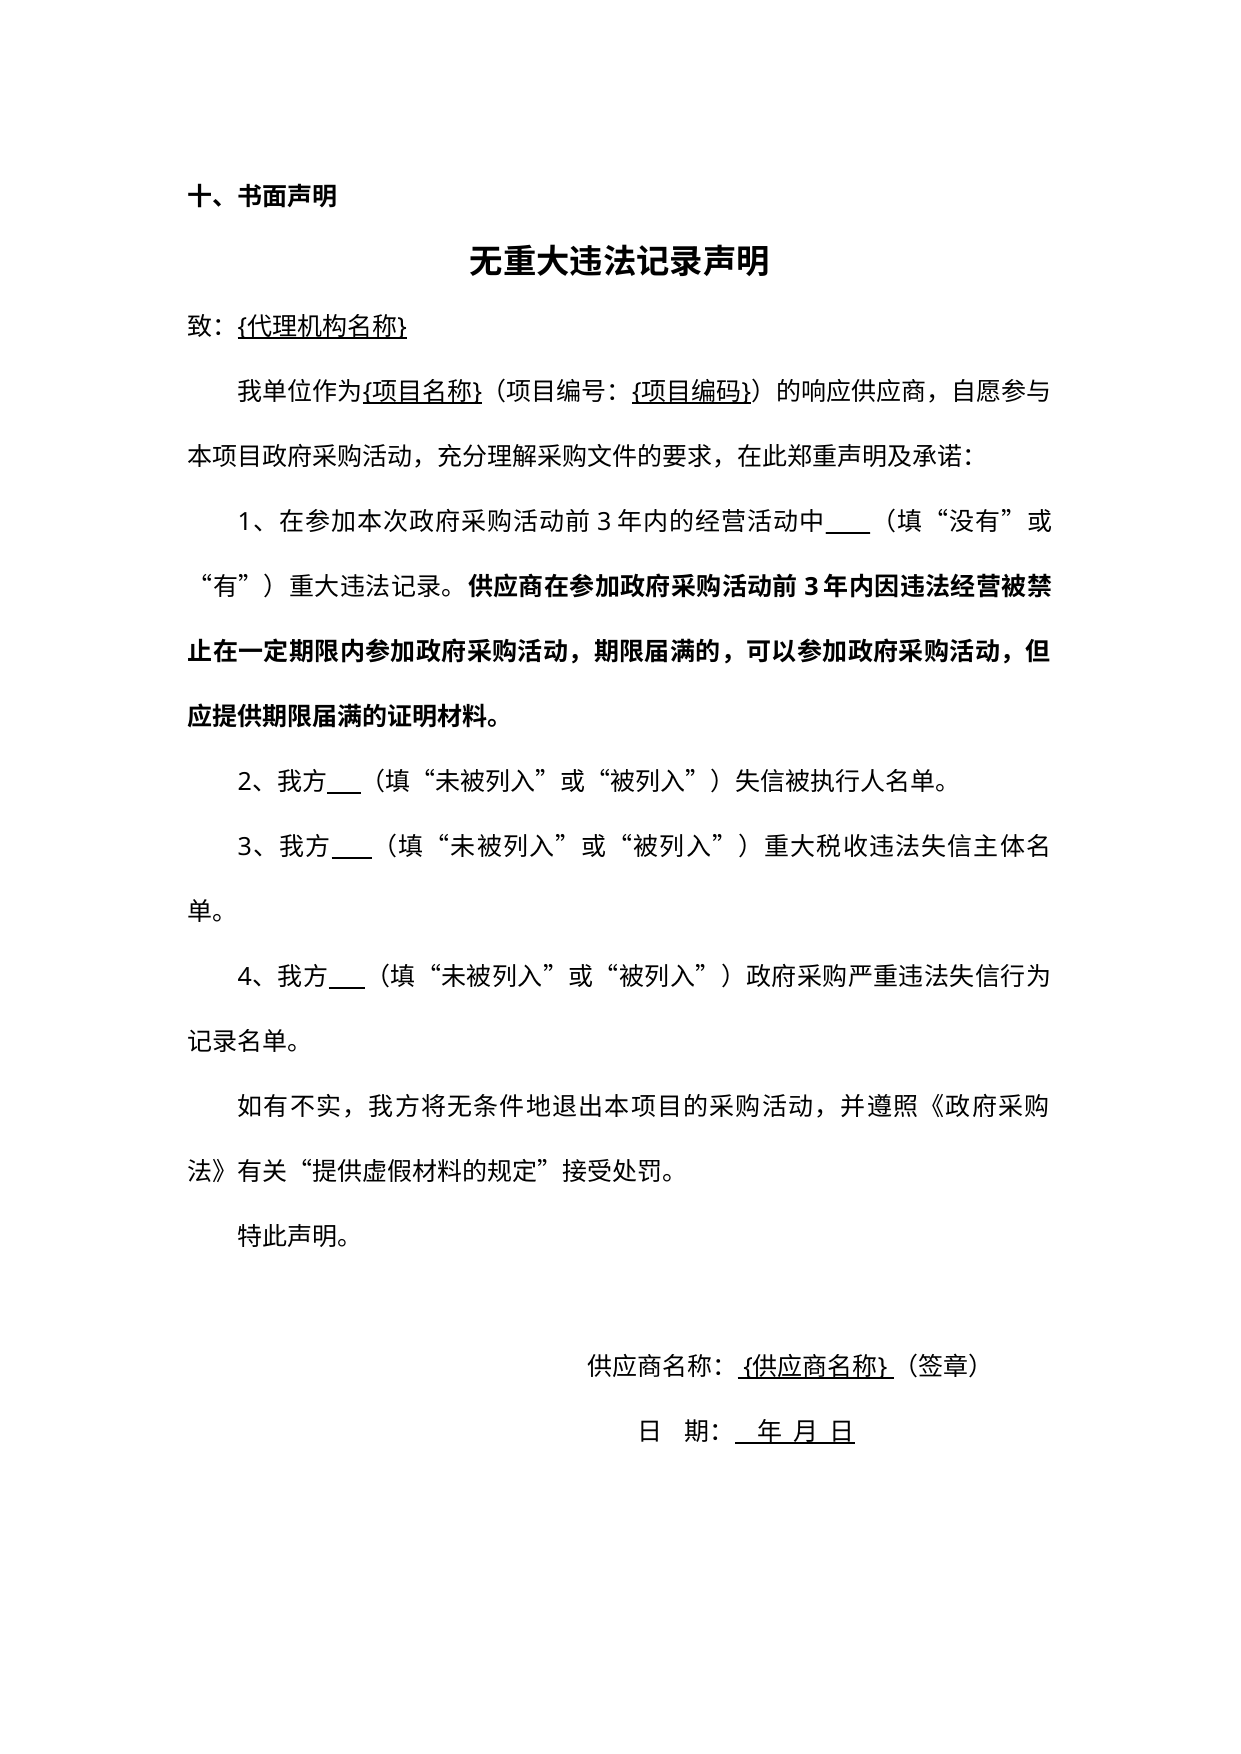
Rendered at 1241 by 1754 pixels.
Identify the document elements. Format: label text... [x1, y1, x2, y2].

text 如有不实，我方将无条件地退出本项目的采购活动，并遵照《政府采购法》有关“提供虚假材料的规定”接受处罚。 [187, 1072, 1053, 1202]
text 我单位作为{项目名称}（项目编号：{项目编码}）的响应供应商，自愿参与本项目政府采购活动，充分理解采购文件的要求，在此郑重声明及承诺： [187, 357, 1052, 487]
text 致：{代理机构名称} [187, 292, 1052, 357]
text 1、在参加本次政府采购活动前3年内的经营活动中____（填“没有”或“有”）重大违法记录。供应商在参加政府采购活动前3年内因违法经营被禁止在一定期限内参加政府采购活动，期限届满的，可以参加政府采购活动，但应提供期限届满的证明材料。 [187, 487, 1053, 747]
text 4、我方 （填“未被列入”或“被列入”）政府采购严重违法失信行为记录名单。 [187, 942, 1053, 1072]
text 供应商名称： {供应商名称} （签章） [187, 1332, 1053, 1397]
text 无重大违法记录声明 [187, 227, 1052, 292]
list 十、书面声明 [187, 162, 1053, 227]
text 特此声明。 [187, 1202, 1053, 1267]
text 日 期： 年 月 日 [187, 1397, 1053, 1462]
text 2、我方 （填“未被列入”或“被列入”）失信被执行人名单。 [187, 747, 1053, 812]
text 3、我方 （填“未被列入”或“被列入”）重大税收违法失信主体名单。 [187, 812, 1053, 942]
